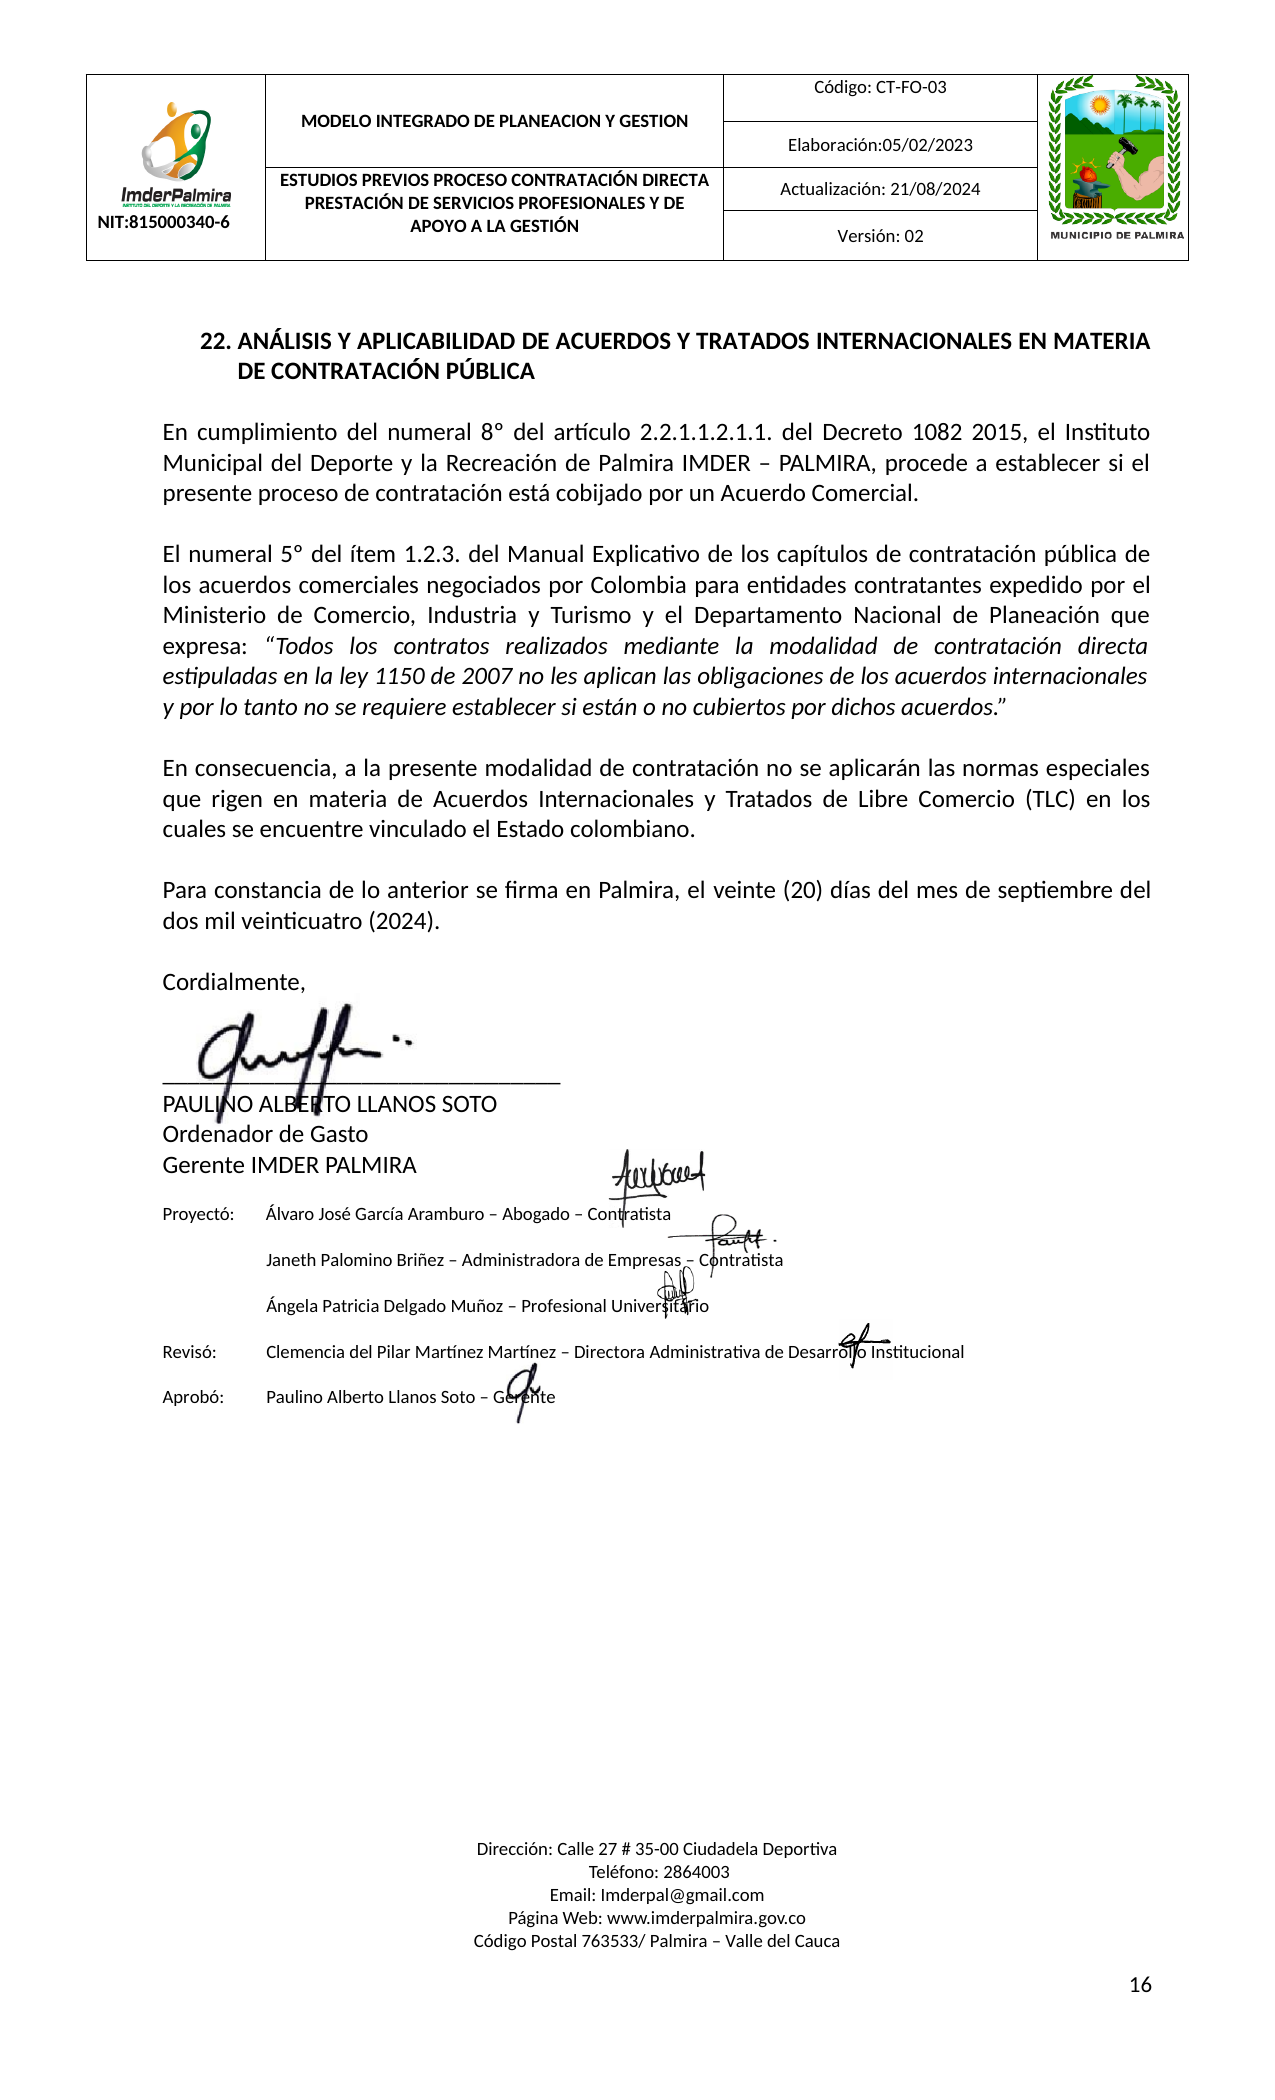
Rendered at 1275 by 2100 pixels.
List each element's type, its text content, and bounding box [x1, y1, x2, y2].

text Janeth Palomino Briñez – Administradora de Empresas – Contratista [162, 1248, 1152, 1271]
text En consecuencia, a la presente modalidad de contratación no se aplicarán las normas especiales que rigen en materia de Acuerdos Internacionales y Tratados de Libre Comercio (TLC) en los cuales se encuentre vinculado el Estado colombiano. [162, 752, 1152, 844]
picture [120, 101, 232, 211]
picture [608, 1225, 784, 1248]
text Proyectó: Álvaro José García Aramburo – Abogado – Contratista [162, 1202, 1152, 1225]
text Cordialmente, [162, 966, 1152, 996]
text El numeral 5º del ítem 1.2.3. del Manual Explicativo de los capítulos de contratación pública de los acuerdos comerciales negociados por Colombia para entidades contratantes expedido por el Ministerio de Comercio, Industria y Turismo y el Departamento Nacional de Planeación que expresa: “Todos los contratos realizados mediante la modalidad de contratación directa estipuladas en la ley 1150 de 2007 no les aplican las obligaciones de los acuerdos internacionales y por lo tanto no se requiere establecer si están o no cubiertos por dichos acuerdos.” [162, 538, 1152, 722]
text ________________________________ [162, 1057, 1152, 1088]
text Gerente IMDER PALMIRA [162, 1149, 1152, 1179]
picture [1048, 75, 1185, 239]
text PAULINO ALBERTO LLANOS SOTO [162, 1088, 1152, 1118]
text Revisó: Clemencia del Pilar Martínez Martínez – Directora Administrativa de Desarrollo Institucional [162, 1340, 1152, 1363]
text Aprobó: Paulino Alberto Llanos Soto – Gerente [162, 1386, 1152, 1409]
picture [500, 1409, 541, 1430]
text Para constancia de lo anterior se firma en Palmira, el veinte (20) días del mes de septiembre del dos mil veinticuatro (2024). [162, 874, 1152, 935]
text Ángela Patricia Delgado Muñoz – Profesional Universitario [162, 1294, 1152, 1317]
picture [500, 1363, 541, 1386]
picture [608, 1179, 706, 1202]
text Ordenador de Gasto [162, 1118, 1152, 1149]
subtitle ANÁLISIS Y APLICABILIDAD DE ACUERDOS Y TRATADOS INTERNACIONALES EN MATERIA DE CONTRATACIÓN PÚBLICA [200, 325, 1152, 386]
picture [654, 1271, 784, 1294]
text En cumplimiento del numeral 8º del artículo 2.2.1.1.2.1.1. del Decreto 1082 2015, el Instituto Municipal del Deporte y la Recreación de Palmira IMDER – PALMIRA, procede a establecer si el presente proceso de contratación está cobijado por un Acuerdo Comercial. [162, 416, 1152, 508]
picture [186, 996, 423, 1057]
picture [654, 1317, 700, 1324]
